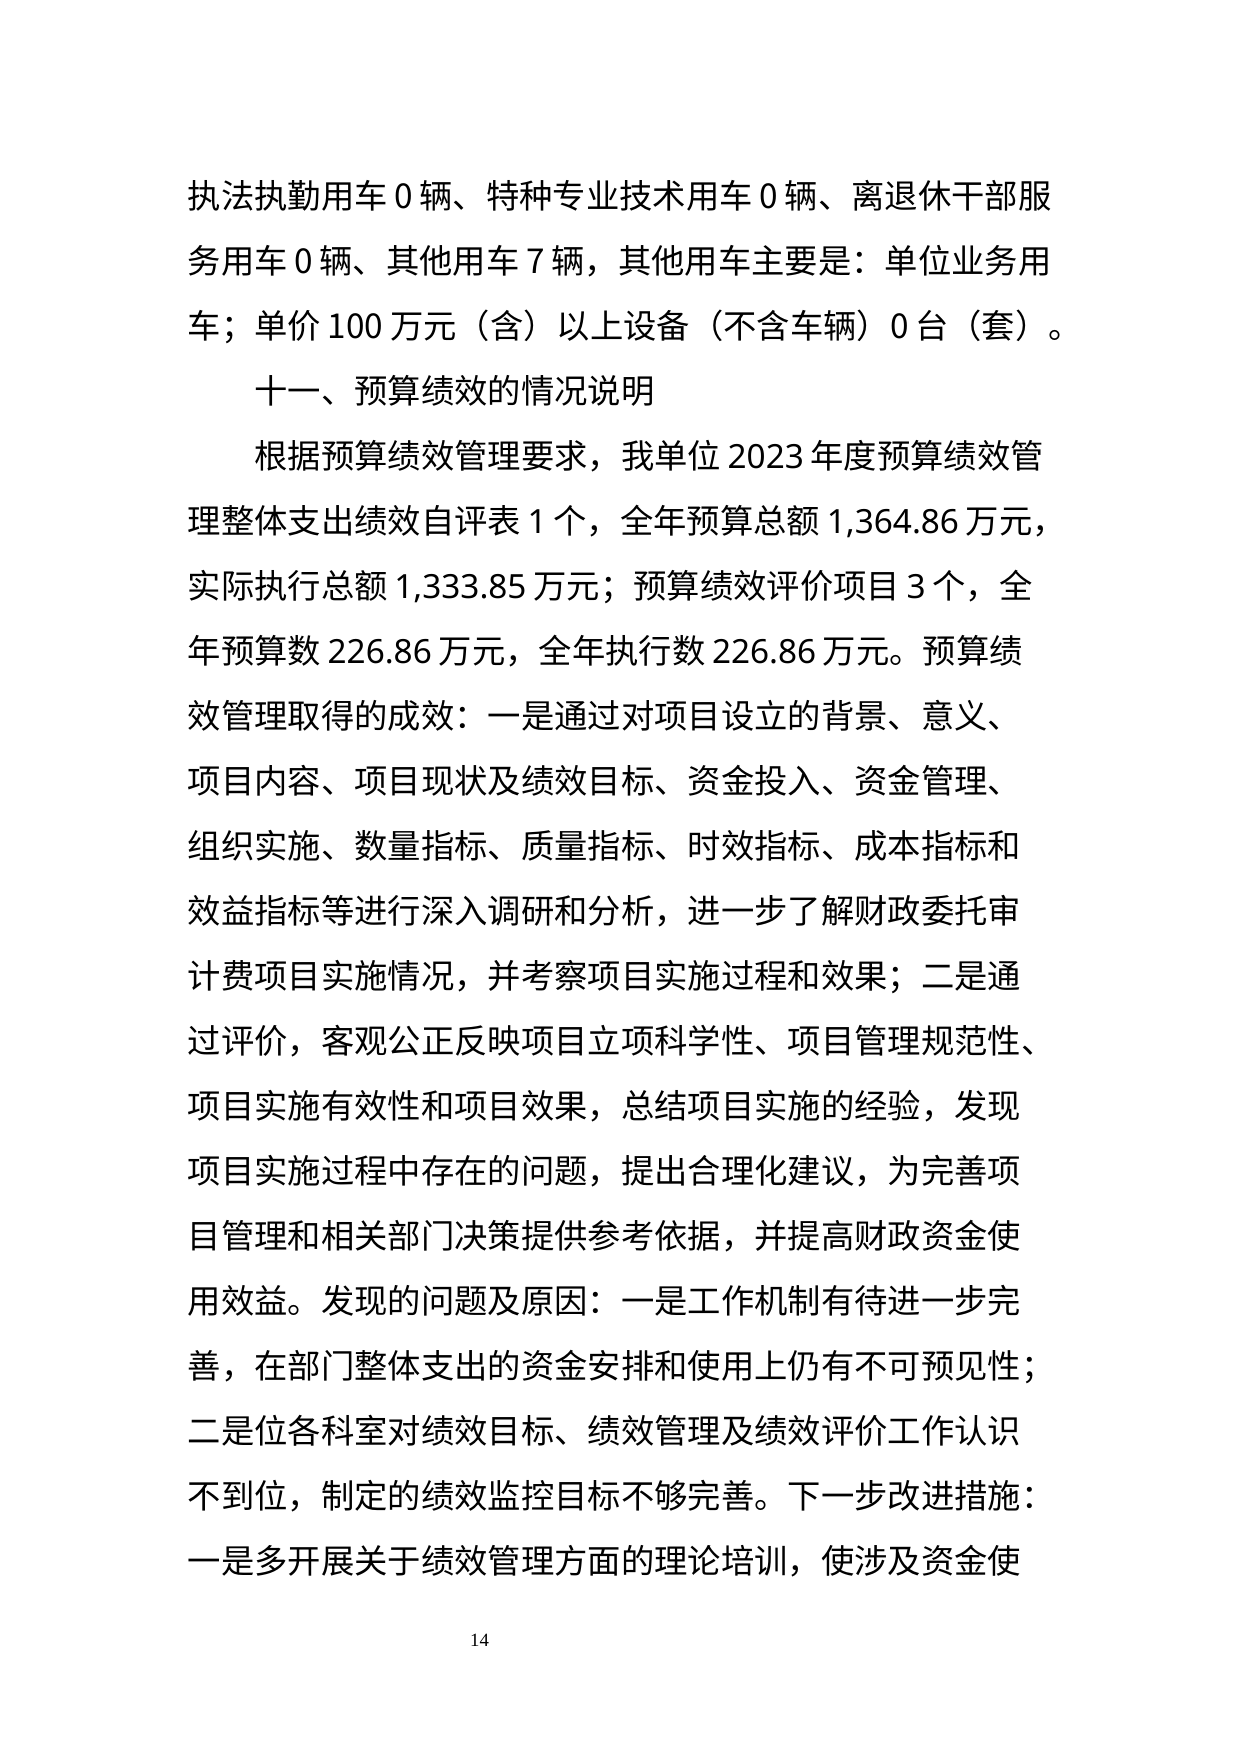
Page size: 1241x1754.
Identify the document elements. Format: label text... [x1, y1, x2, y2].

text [187, 422, 1053, 1592]
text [187, 162, 1053, 357]
text 十一、预算绩效的情况说明 [187, 357, 1053, 422]
